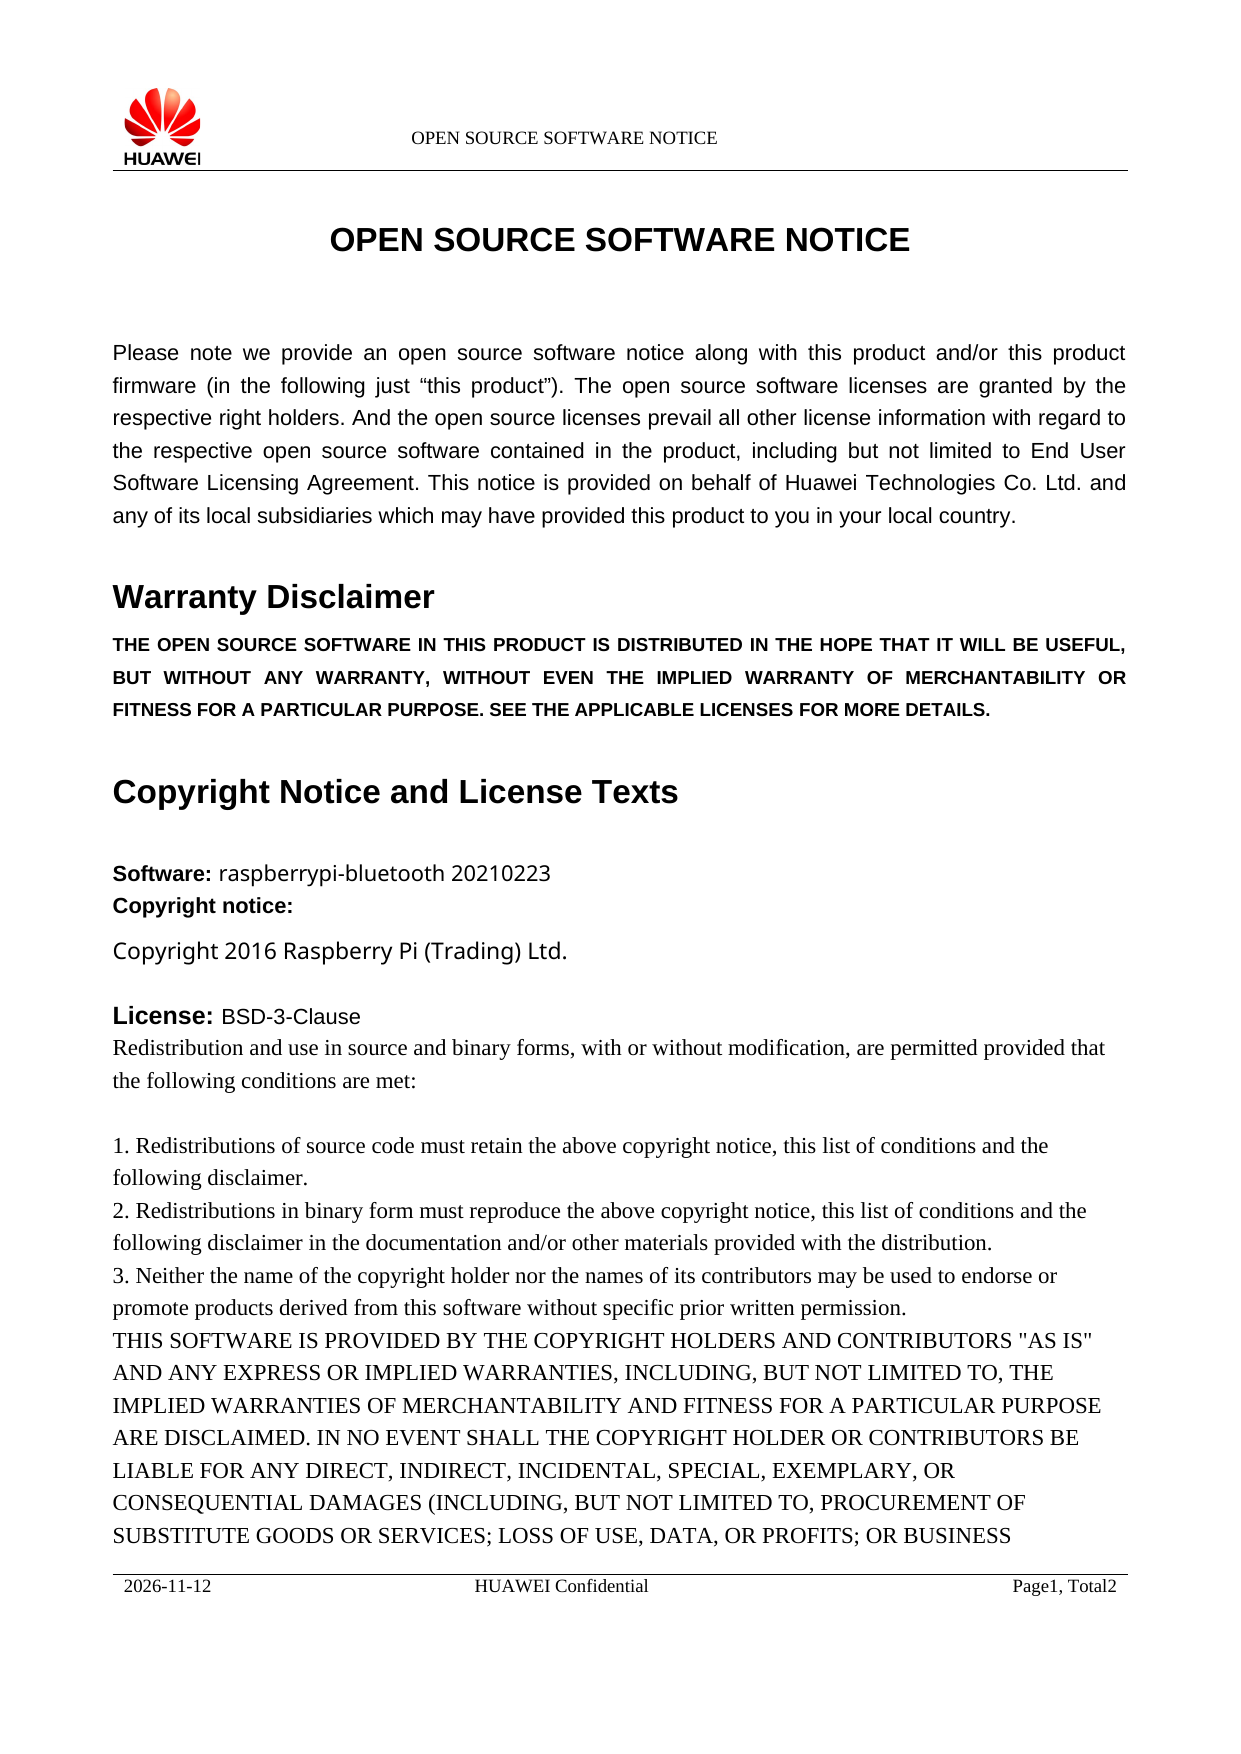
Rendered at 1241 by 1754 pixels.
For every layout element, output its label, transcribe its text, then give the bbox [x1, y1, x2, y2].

text Please note we provide an open source software notice along with this product and/or this product firmware (in the following just “this product”). The open source software licenses are granted by the respective right holders. And the open source licenses prevail all other license information with regard to the respective open source software contained in the product, including but not limited to End User Software Licensing Agreement. This notice is provided on behalf of Huawei Technologies Co. Ltd. and any of its local subsidiaries which may have provided this product to you in your local country. [112, 336, 1128, 531]
text Redistribution and use in source and binary forms, with or without modification, are permitted provided that the following conditions are met: [112, 1031, 1128, 1096]
text Copyright notice: [112, 889, 1128, 921]
text 2. Redistributions in binary form must reproduce the above copyright notice, this list of conditions and the following disclaimer in the documentation and/or other materials provided with the distribution. [112, 1194, 1128, 1259]
text 3. Neither the name of the copyright holder nor the names of its contributors may be used to endorse or promote products derived from this software without specific prior written permission. [112, 1259, 1128, 1324]
title Software: raspberrypi-bluetooth 20210223 [112, 856, 1128, 889]
text 1. Redistributions of source code must retain the above copyright notice, this list of conditions and the following disclaimer. [112, 1129, 1128, 1194]
text Warranty Disclaimer [112, 564, 1128, 629]
text Copyright 2016 Raspberry Pi (Trading) Ltd. [112, 934, 1128, 966]
picture [124, 88, 201, 165]
text The open source software in this product is distributed in the hope that it will be useful, but WITHOUT ANY WARRANTY, without even the implied warranty of MERCHANTABILITY or FITNESS FOR A PARTICULAR PURPOSE. See the applicable licenses for more details. [112, 629, 1128, 726]
text Copyright Notice and License Texts [112, 759, 1128, 824]
text OPEN SOURCE SOFTWARE NOTICE [112, 206, 1128, 271]
text License: BSD-3-Clause [112, 999, 1128, 1031]
